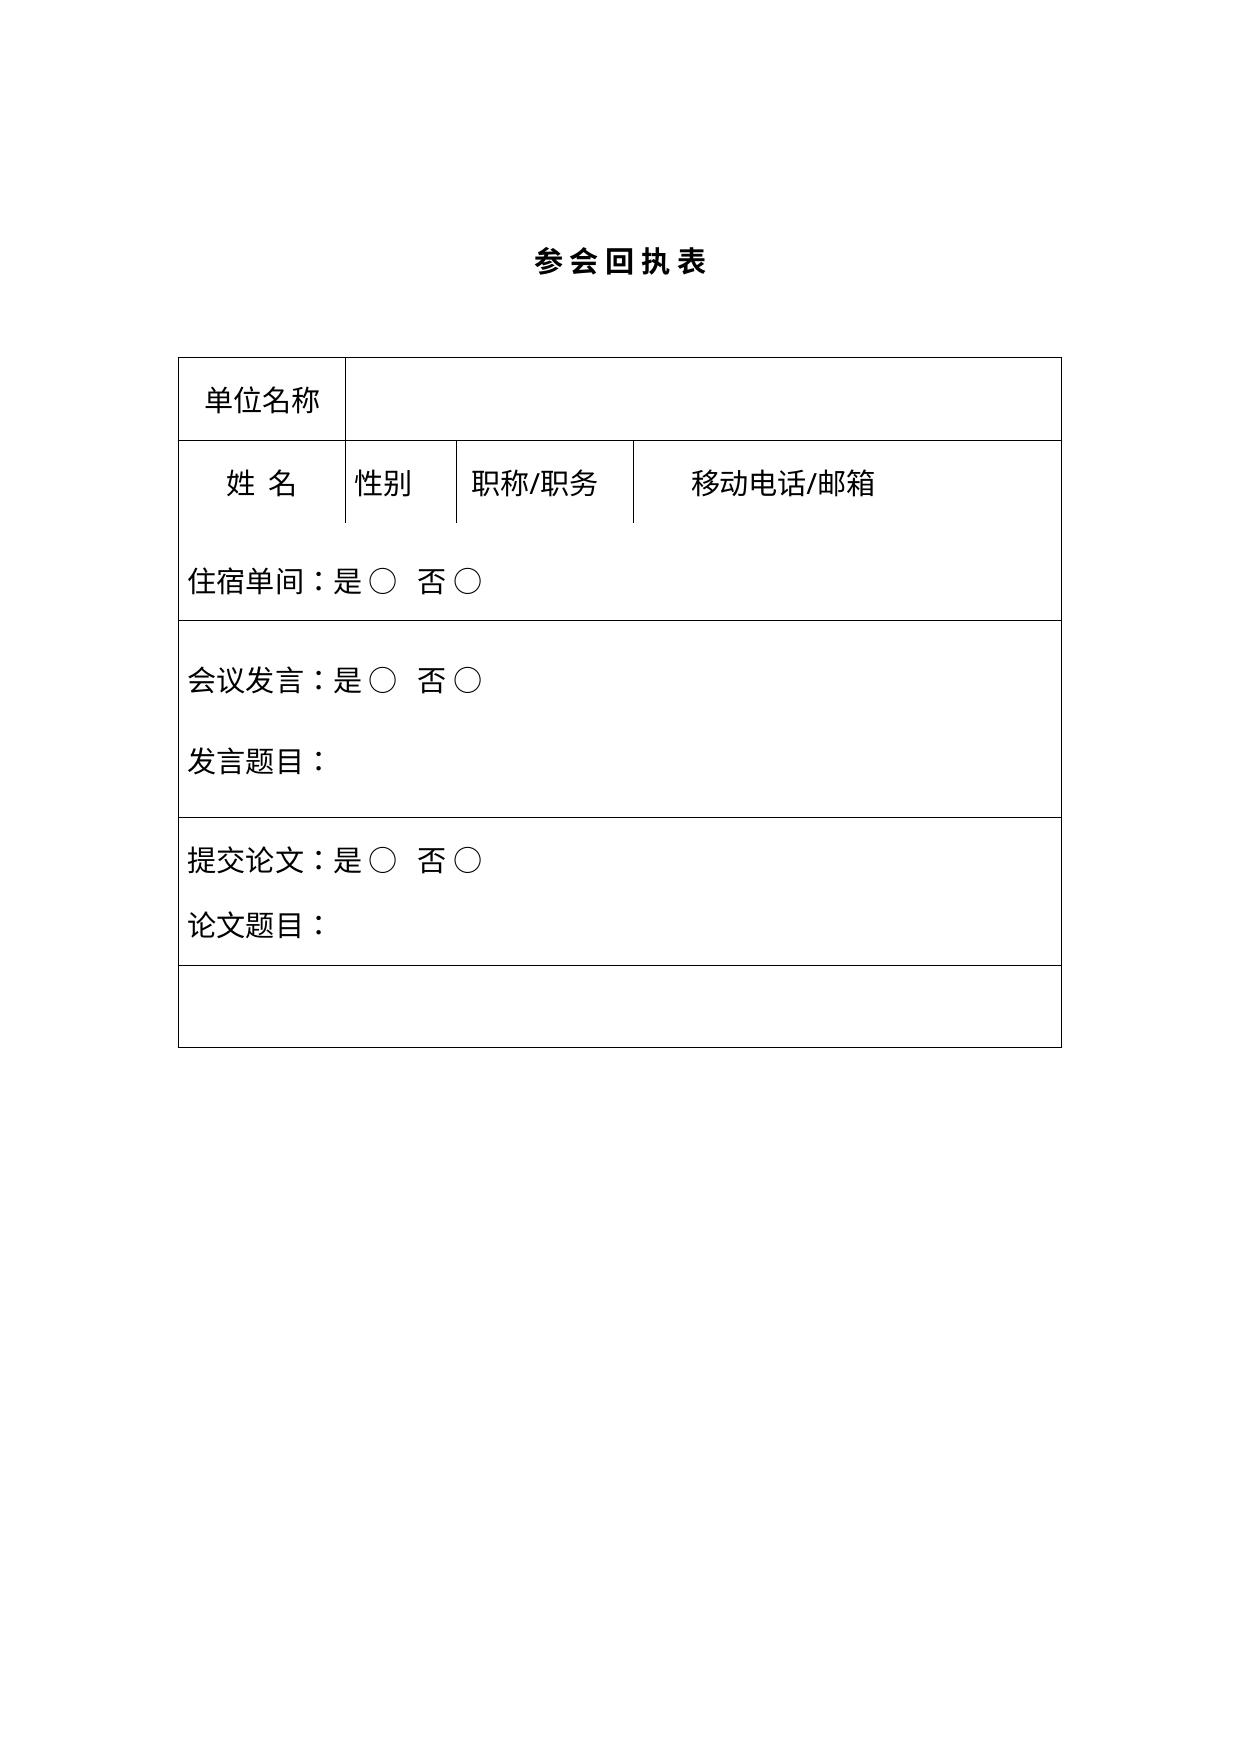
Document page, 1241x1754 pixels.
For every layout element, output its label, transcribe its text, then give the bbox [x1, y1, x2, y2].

table_cell [179, 966, 1061, 1047]
table_cell 职称/职务 [457, 441, 633, 522]
table_cell 住宿单间：是 ○ 否 ○ [179, 523, 1061, 620]
text 参 会 回 执 表 [187, 227, 1053, 292]
table_cell 移动电话/邮箱 [634, 441, 1061, 522]
table_cell 性别 [346, 441, 456, 522]
table_cell 提交论文：是 ○ 否 ○ 论文题目： [179, 818, 1061, 964]
table_header 单位名称 [179, 358, 345, 440]
table_cell 会议发言：是 ○ 否 ○ 发言题目： [179, 621, 1061, 817]
table_cell 姓 名 [179, 441, 345, 522]
table_header [346, 358, 1061, 440]
